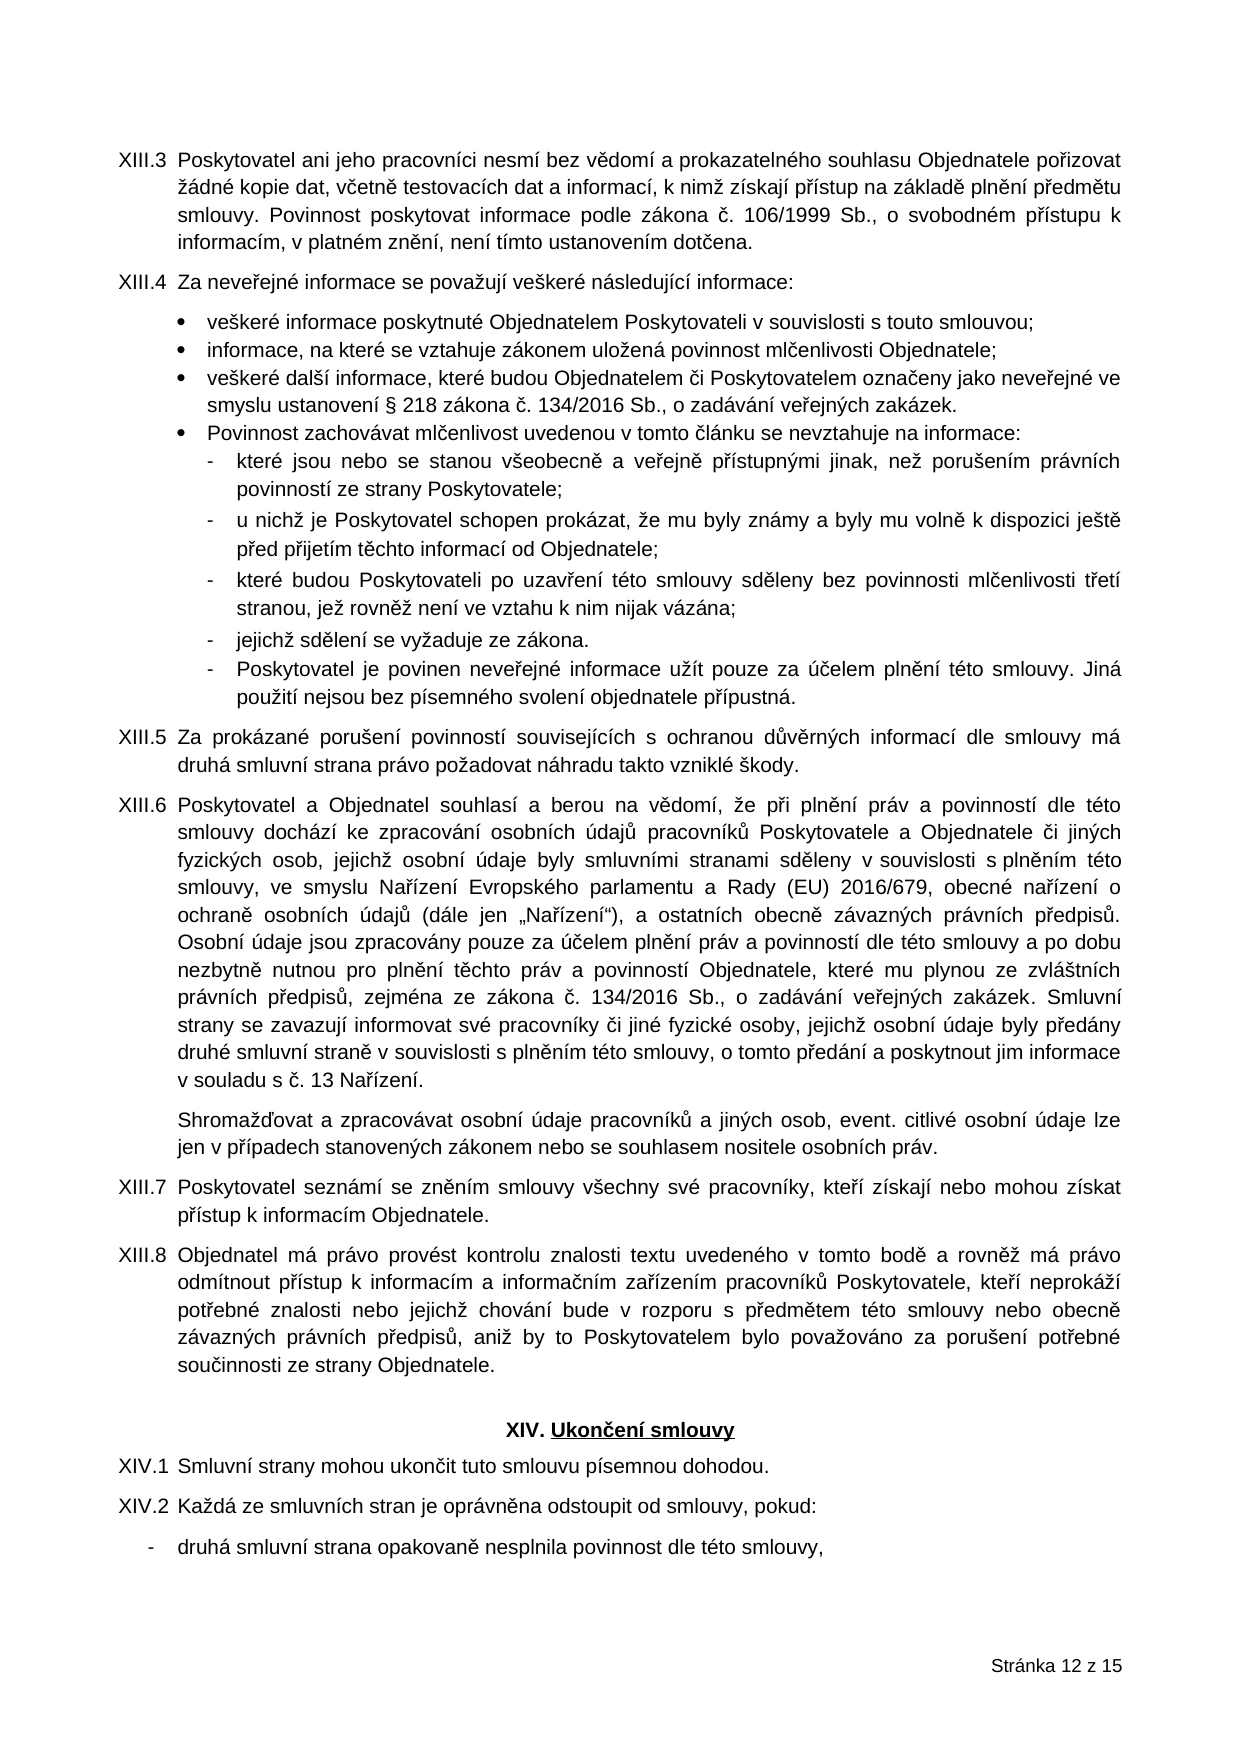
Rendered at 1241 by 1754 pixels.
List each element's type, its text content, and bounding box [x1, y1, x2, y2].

list veškeré další informace, které budou Objednatelem či Poskytovatelem označeny jako neveřejné ve smyslu ustanovení § 218 zákona č. 134/2016 Sb., o zadávání veřejných zakázek. [177, 365, 1122, 417]
subtitle Každá ze smluvních stran je oprávněna odstoupit od smlouvy, pokud: [118, 1494, 1122, 1518]
list druhá smluvní strana opakovaně nesplnila povinnost dle této smlouvy, [148, 1534, 1122, 1559]
list veškeré informace poskytnuté Objednatelem Poskytovateli v souvislosti s touto smlouvou; [177, 310, 1122, 334]
subtitle Ukončení smlouvy [118, 1417, 1122, 1441]
list informace, na které se vztahuje zákonem uložená povinnost mlčenlivosti Objednatele; [177, 338, 1122, 362]
text XIII.4 Za neveřejné informace se považují veškeré následující informace: [118, 270, 1122, 294]
subtitle Smluvní strany mohou ukončit tuto smlouvu písemnou dohodou. [118, 1454, 1122, 1478]
text Shromažďovat a zpracovávat osobní údaje pracovníků a jiných osob, event. citlivé osobní údaje lze jen v případech stanovených zákonem nebo se souhlasem nositele osobních práv. [177, 1107, 1122, 1159]
list jejichž sdělení se vyžaduje ze zákona. [207, 627, 1122, 652]
text XIII.8 Objednatel má právo provést kontrolu znalosti textu uvedeného v tomto bodě a rovněž má právo odmítnout přístup k informacím a informačním zařízením pracovníků Poskytovatele, kteří neprokáží potřebné znalosti nebo jejichž chování bude v rozporu s předmětem této smlouvy nebo obecně závazných právních předpisů, aniž by to Poskytovatelem bylo považováno za porušení potřebné součinnosti ze strany Objednatele. [118, 1242, 1122, 1376]
list které budou Poskytovateli po uzavření této smlouvy sděleny bez povinnosti mlčenlivosti třetí stranou, jež rovněž není ve vztahu k nim nijak vázána; [207, 567, 1122, 620]
text XIII.3 Poskytovatel ani jeho pracovníci nesmí bez vědomí a prokazatelného souhlasu Objednatele pořizovat žádné kopie dat, včetně testovacích dat a informací, k nimž získají přístup na základě plnění předmětu smlouvy. Povinnost poskytovat informace podle zákona č. 106/1999 Sb., o svobodném přístupu k informacím, v platném znění, není tímto ustanovením dotčena. [118, 148, 1122, 254]
list Povinnost zachovávat mlčenlivost uvedenou v tomto článku se nevztahuje na informace: [177, 421, 1122, 444]
text XIII.5 Za prokázané porušení povinností souvisejících s ochranou důvěrných informací dle smlouvy má druhá smluvní strana právo požadovat náhradu takto vzniklé škody. [118, 725, 1122, 776]
list Poskytovatel je povinen neveřejné informace užít pouze za účelem plnění této smlouvy. Jiná použití nejsou bez písemného svolení objednatele přípustná. [207, 656, 1122, 709]
list u nichž je Poskytovatel schopen prokázat, že mu byly známy a byly mu volně k dispozici ještě před přijetím těchto informací od Objednatele; [207, 508, 1122, 561]
text XIII.7 Poskytovatel seznámí se zněním smlouvy všechny své pracovníky, kteří získají nebo mohou získat přístup k informacím Objednatele. [118, 1175, 1122, 1226]
text XIII.6 Poskytovatel a Objednatel souhlasí a berou na vědomí, že při plnění práv a povinností dle této smlouvy dochází ke zpracování osobních údajů pracovníků Poskytovatele a Objednatele či jiných fyzických osob, jejichž osobní údaje byly smluvními stranami sděleny v souvislosti s plněním této smlouvy, ve smyslu Nařízení Evropského parlamentu a Rady (EU) 2016/679, obecné nařízení o ochraně osobních údajů (dále jen „Nařízení“), a ostatních obecně závazných právních předpisů. Osobní údaje jsou zpracovány pouze za účelem plnění práv a povinností dle této smlouvy a po dobu nezbytně nutnou pro plnění těchto práv a povinností Objednatele, které mu plynou ze zvláštních právních předpisů, zejména ze zákona č. 134/2016 Sb., o zadávání veřejných zakázek. Smluvní strany se zavazují informovat své pracovníky či jiné fyzické osoby, jejichž osobní údaje byly předány druhé smluvní straně v souvislosti s plněním této smlouvy, o tomto předání a poskytnout jim informace v souladu s č. 13 Nařízení. [118, 792, 1122, 1091]
list které jsou nebo se stanou všeobecně a veřejně přístupnými jinak, než porušením právních povinností ze strany Poskytovatele; [207, 448, 1122, 501]
